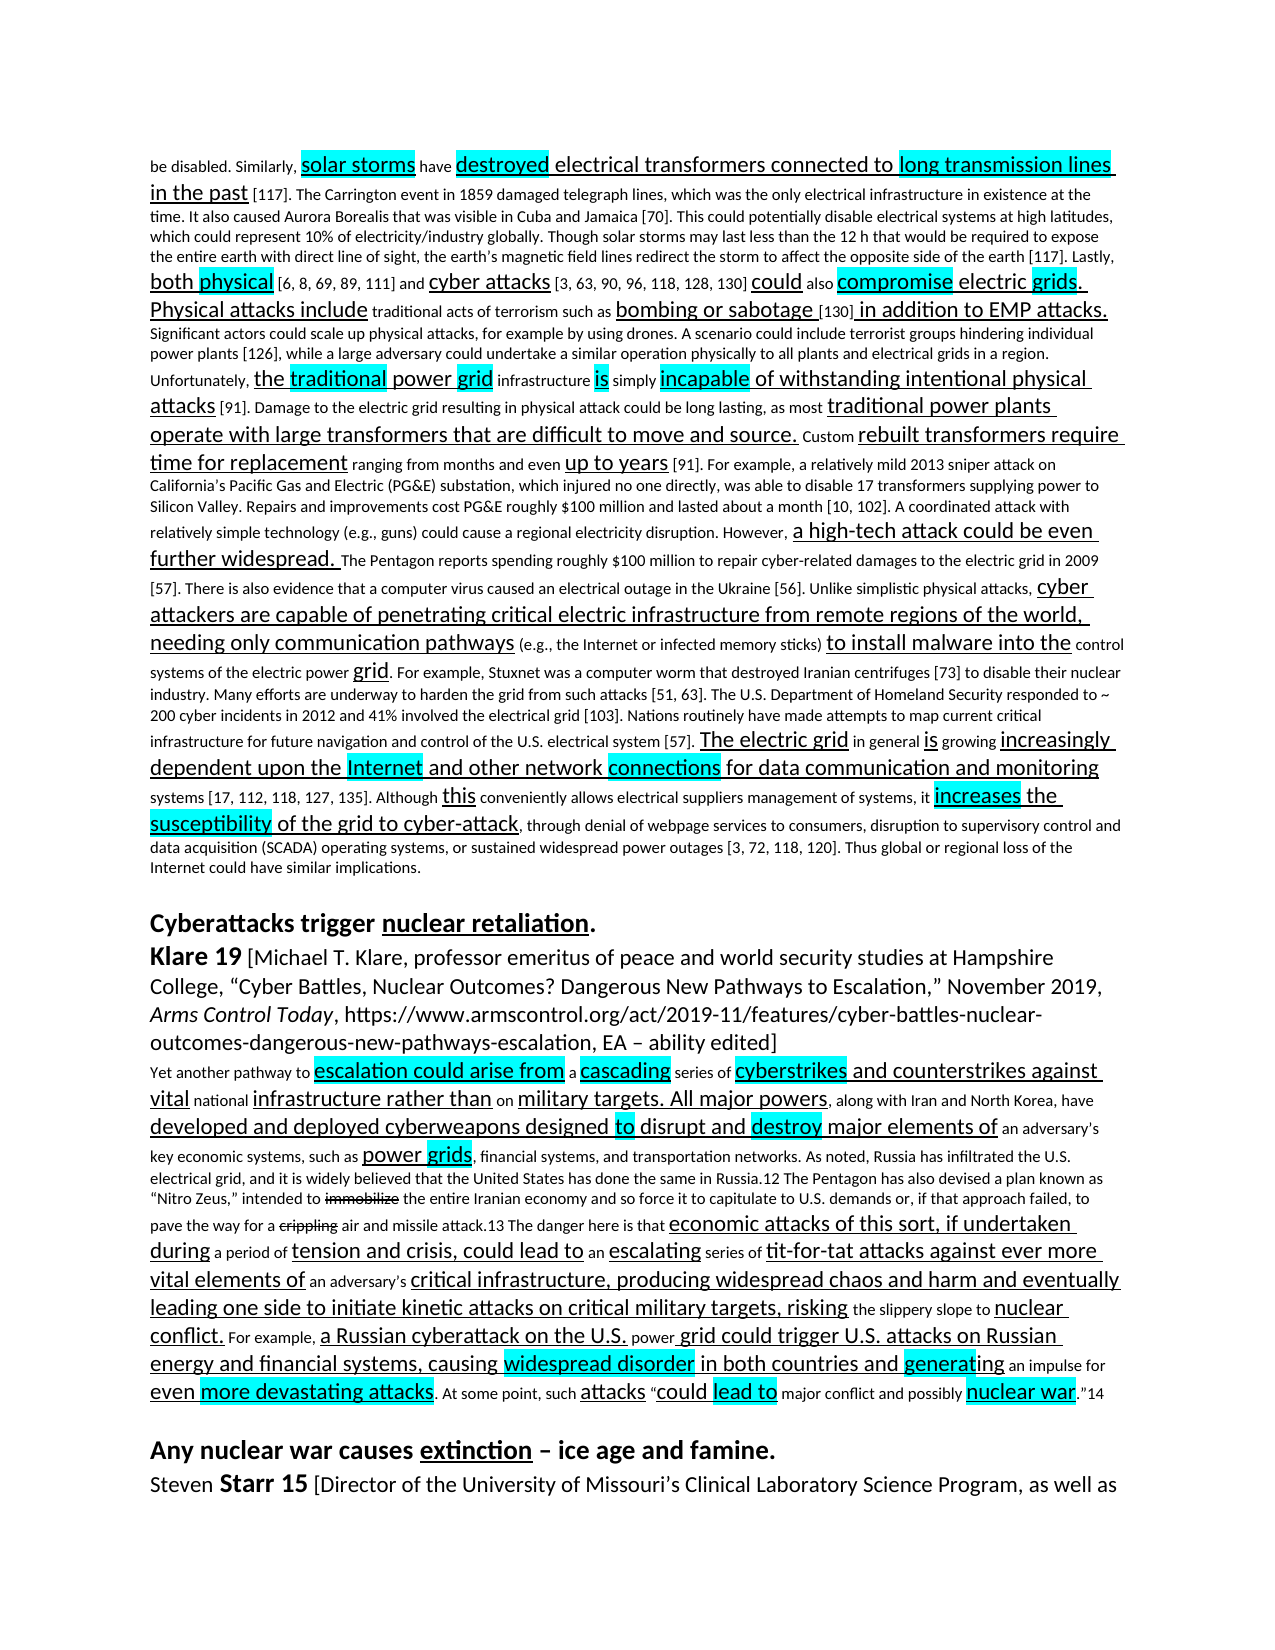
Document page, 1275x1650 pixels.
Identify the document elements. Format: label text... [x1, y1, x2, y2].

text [150, 1466, 1125, 1499]
subtitle Cyberattacks trigger nuclear retaliation. [150, 906, 1125, 939]
text Yet another pathway to escalation could arise from a cascading series of cyberstrikes and counterstrikes against vital national infrastructure rather than on military targets. All major powers, along with Iran and North Korea, have developed and deployed cyberweapons designed to disrupt and destroy major elements of an adversary’s key economic systems, such as power grids, financial systems, and transportation networks. As noted, Russia has infiltrated the U.S. electrical grid, and it is widely believed that the United States has done the same in Russia.12 The Pentagon has also devised a plan known as “Nitro Zeus,” intended to immobilize the entire Iranian economy and so force it to capitulate to U.S. demands or, if that approach failed, to pave the way for a crippling air and missile attack.13 The danger here is that economic attacks of this sort, if undertaken during a period of tension and crisis, could lead to an escalating series of tit-for-tat attacks against ever more vital elements of an adversary’s critical infrastructure, producing widespread chaos and harm and eventually leading one side to initiate kinetic attacks on critical military targets, risking the slippery slope to nuclear conflict. For example, a Russian cyberattack on the U.S. power grid could trigger U.S. attacks on Russian energy and financial systems, causing widespread disorder in both countries and generating an impulse for even more devastating attacks. At some point, such attacks “could lead to major conflict and possibly nuclear war.”14 [150, 1056, 1125, 1405]
subtitle Any nuclear war causes extinction – ice age and famine. [150, 1433, 1125, 1466]
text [150, 150, 1125, 878]
text Klare 19 [Michael T. Klare, professor emeritus of peace and world security studies at Hampshire College, “Cyber Battles, Nuclear Outcomes? Dangerous New Pathways to Escalation,” November 2019, Arms Control Today, https://www.armscontrol.org/act/2019-11/features/cyber-battles-nuclear-outcomes-dangerous-new-pathways-escalation, EA – ability edited] [150, 939, 1125, 1056]
